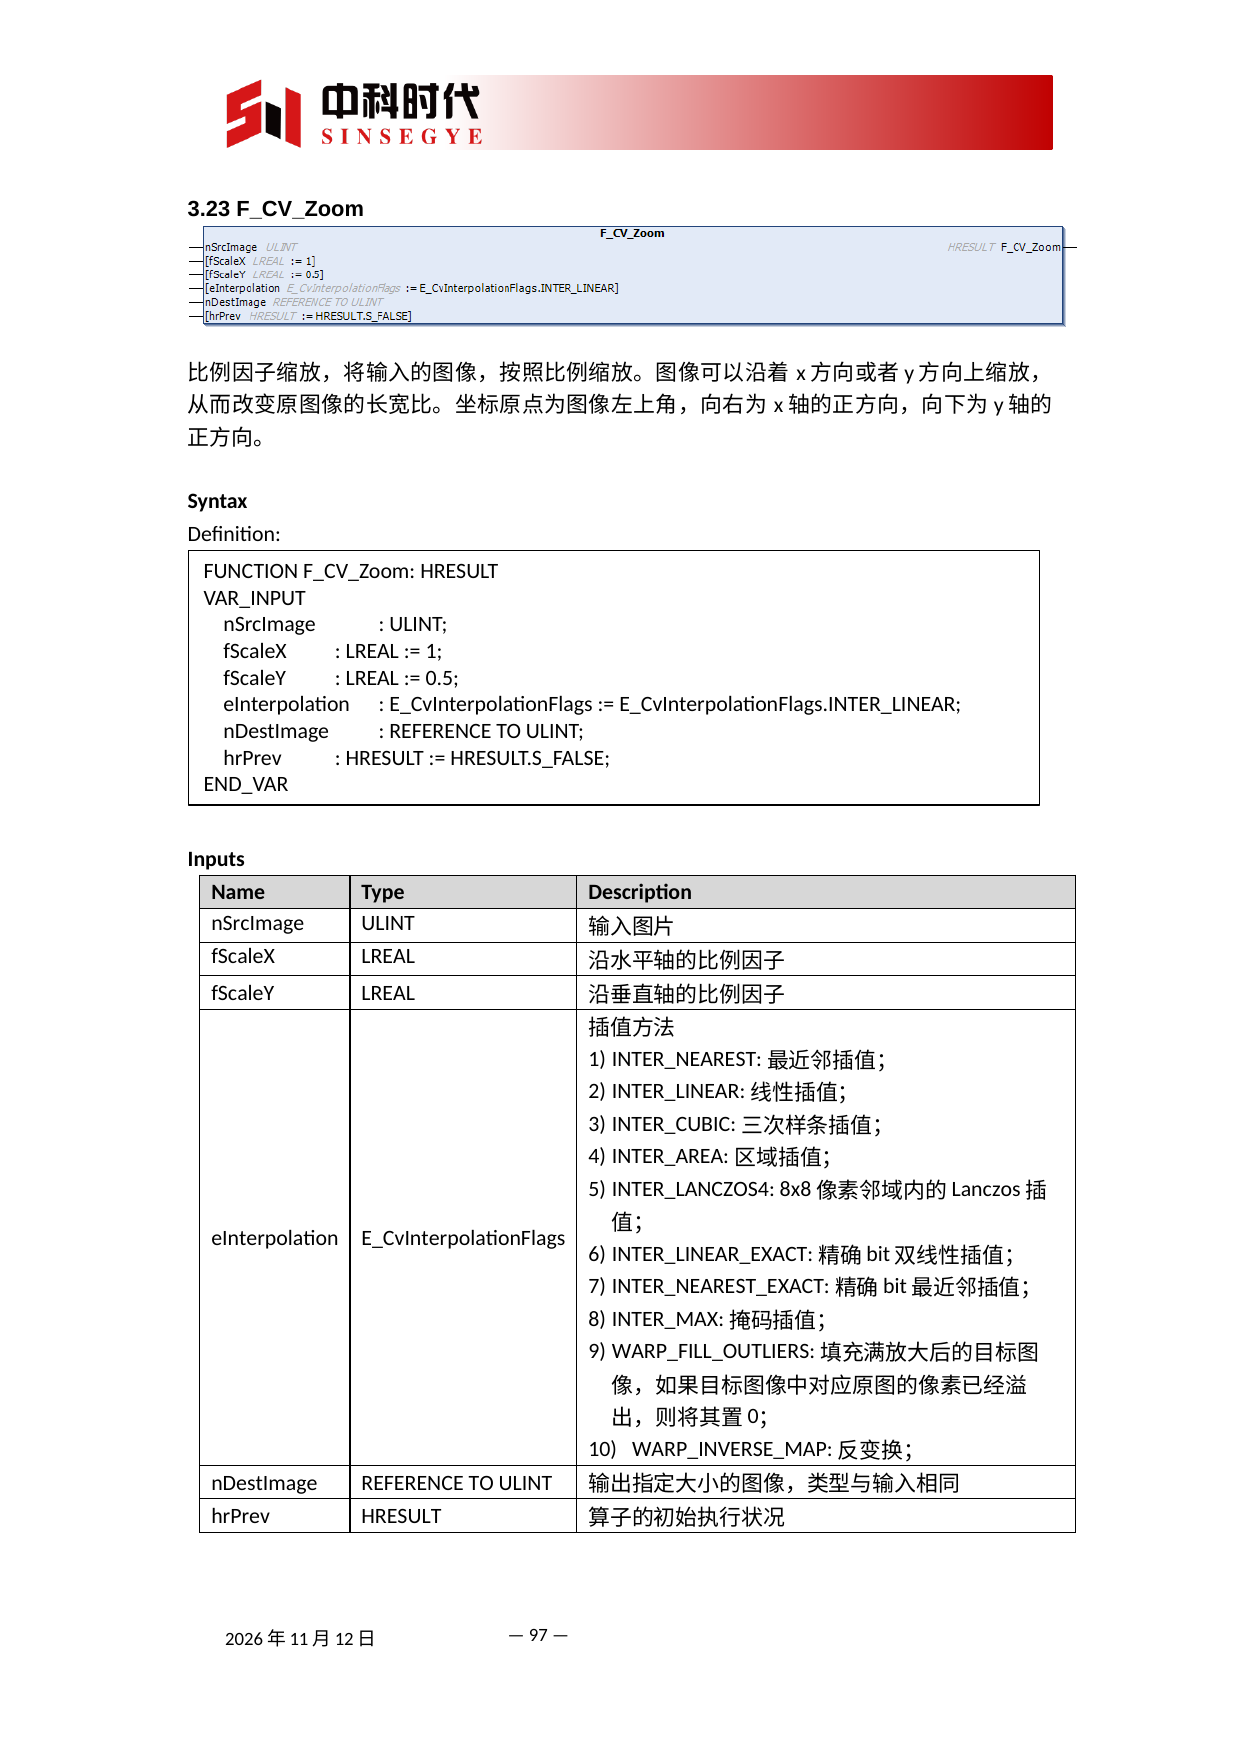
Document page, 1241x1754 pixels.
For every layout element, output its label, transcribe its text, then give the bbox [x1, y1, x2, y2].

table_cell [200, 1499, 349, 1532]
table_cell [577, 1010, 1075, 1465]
picture [187, 224, 1080, 327]
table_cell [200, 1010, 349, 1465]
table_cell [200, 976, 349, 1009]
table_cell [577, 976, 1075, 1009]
text Inputs [187, 842, 1053, 874]
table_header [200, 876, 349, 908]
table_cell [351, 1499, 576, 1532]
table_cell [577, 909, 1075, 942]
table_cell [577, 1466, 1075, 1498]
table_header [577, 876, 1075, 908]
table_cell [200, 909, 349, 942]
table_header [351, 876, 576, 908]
picture [225, 78, 483, 150]
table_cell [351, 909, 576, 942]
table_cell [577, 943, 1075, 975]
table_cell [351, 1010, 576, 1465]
text 比例因子缩放，将输入的图像，按照比例缩放。图像可以沿着x方向或者y方向上缩放，从而改变原图像的长宽比。坐标原点为图像左上角，向右为x轴的正方向，向下为y轴的正方向。 [187, 354, 1053, 452]
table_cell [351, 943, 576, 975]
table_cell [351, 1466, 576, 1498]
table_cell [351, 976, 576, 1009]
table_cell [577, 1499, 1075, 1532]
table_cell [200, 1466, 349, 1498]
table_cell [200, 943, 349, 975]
subtitle F_CV_Zoom [187, 192, 1053, 224]
text Definition: [187, 517, 1053, 549]
text Syntax [187, 484, 1053, 517]
